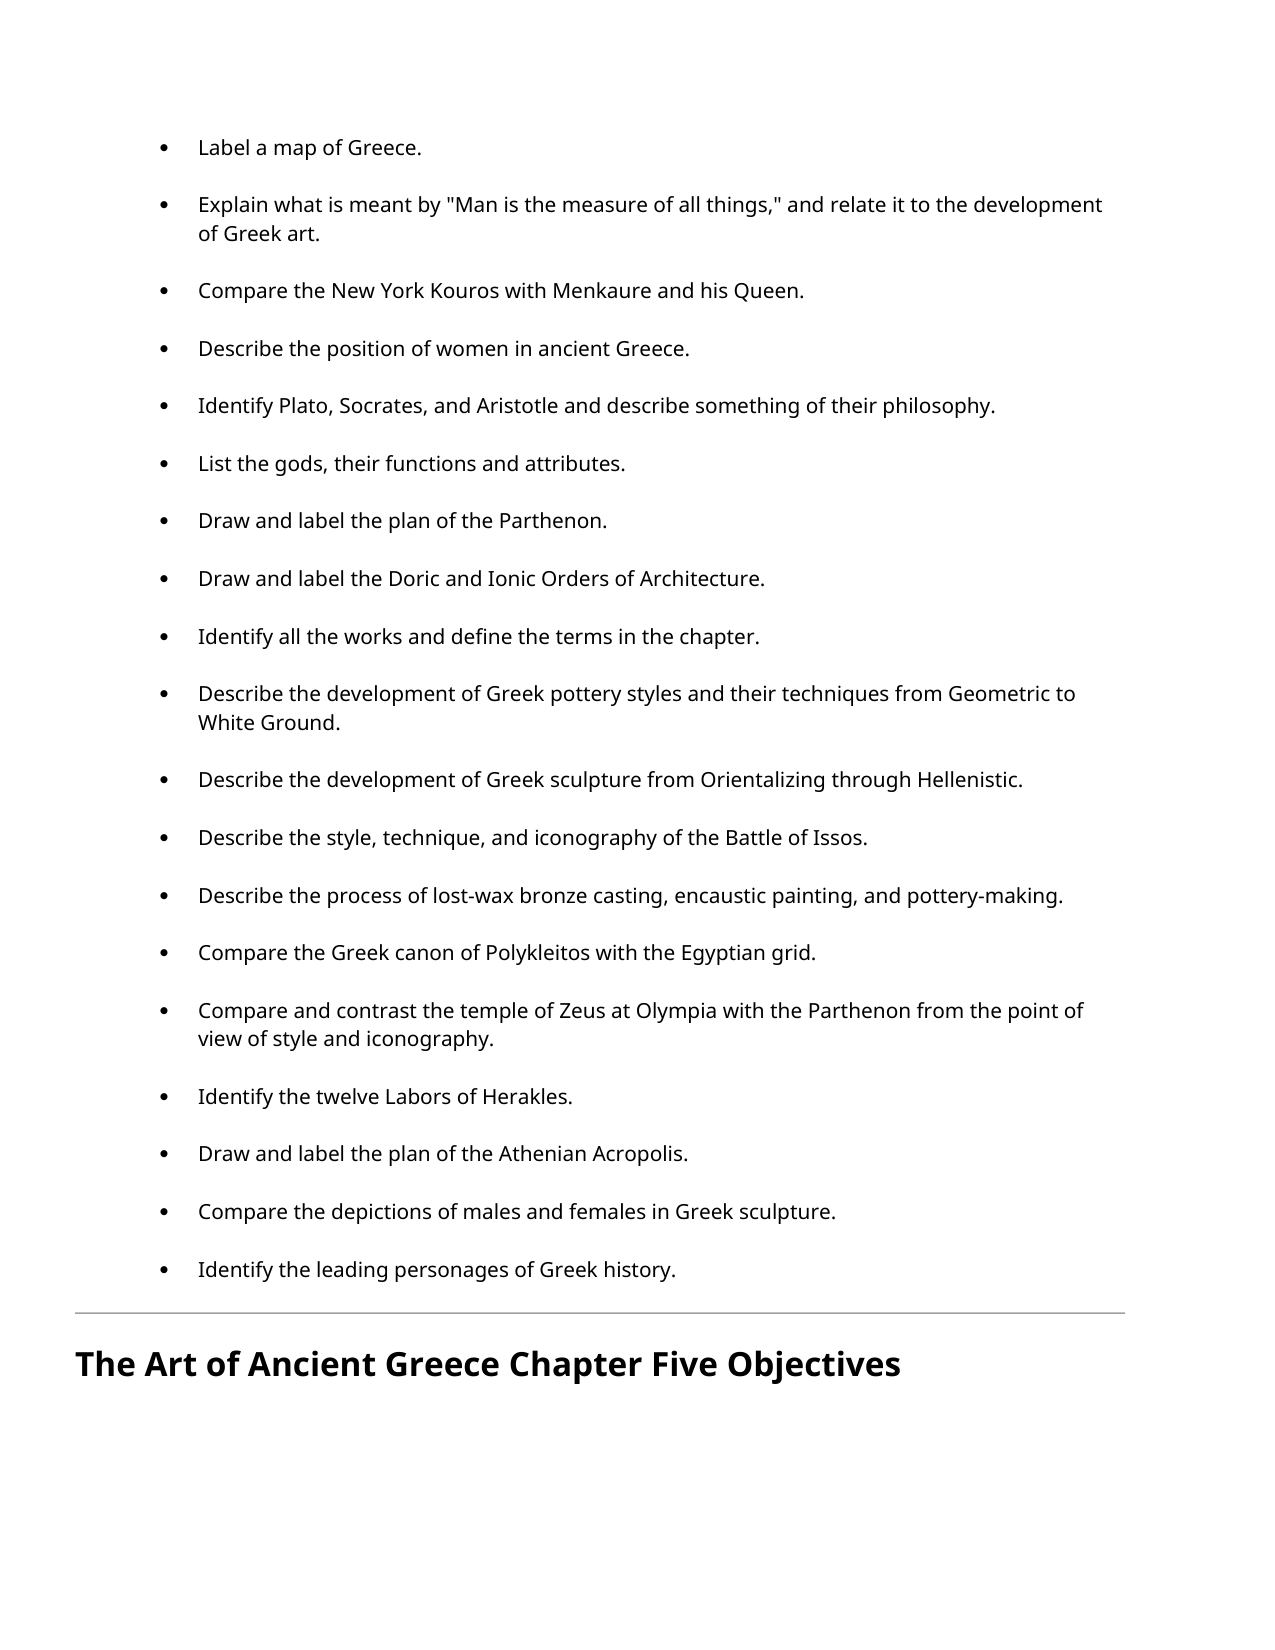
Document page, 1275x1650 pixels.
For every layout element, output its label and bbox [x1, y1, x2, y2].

table_header [75, 75, 1124, 1312]
table_header [75, 1314, 1124, 1650]
